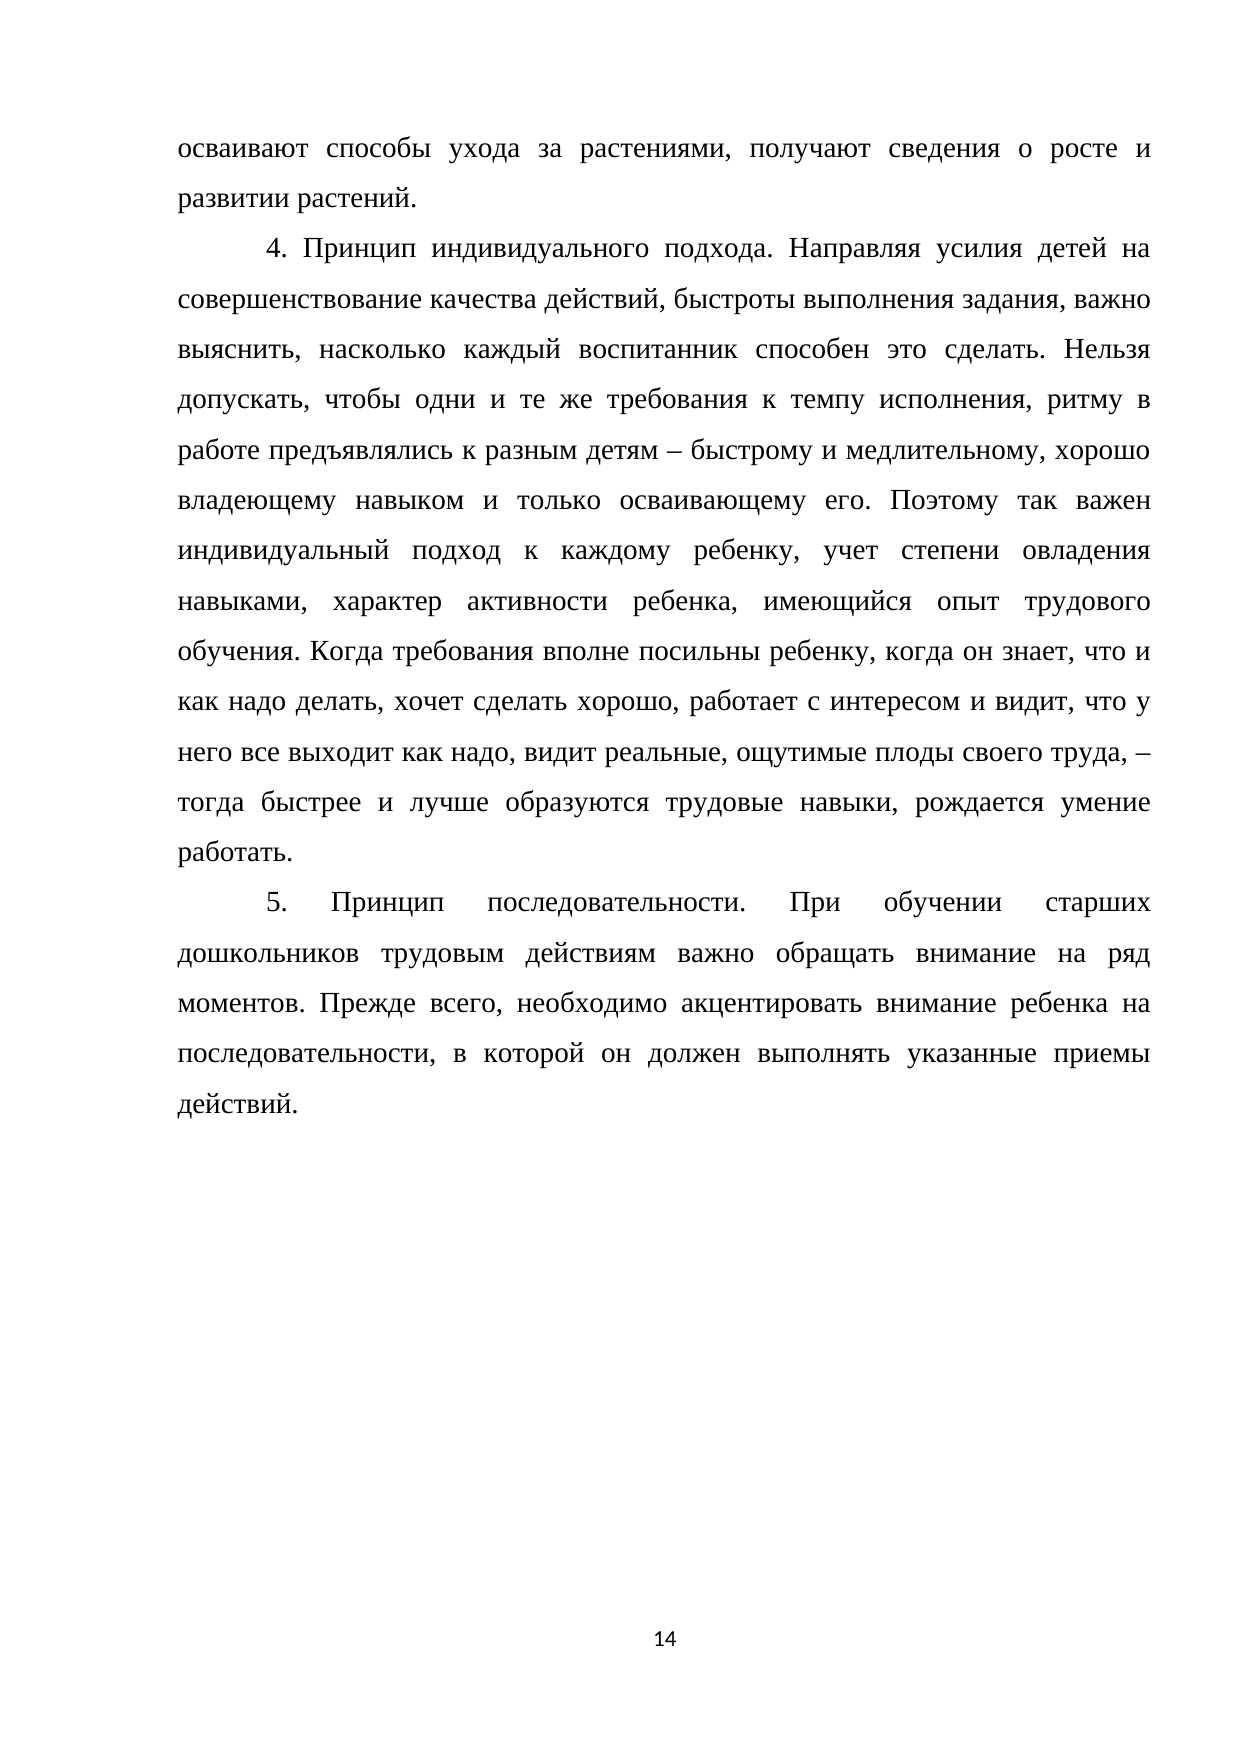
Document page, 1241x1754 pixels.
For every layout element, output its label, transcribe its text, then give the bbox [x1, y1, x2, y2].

text 4. Принцип индивидуального подхода. Направляя усилия детей на совершенствование качества действий, быстроты выполнения задания, важно выяснить, насколько каждый воспитанник способен это сделать. Нельзя допускать, чтобы одни и те же требования к темпу исполнения, ритму в работе предъявлялись к разным детям – быстрому и медлительному, хорошо владеющему навыком и только осваивающему его. Поэтому так важен индивидуальный подход к каждому ребенку, учет степени овладения навыками, характер активности ребенка, имеющийся опыт трудового обучения. Когда требования вполне посильны ребенку, когда он знает, что и как надо делать, хочет сделать хорошо, работает с интересом и видит, что у него все выходит как надо, видит реальные, ощутимые плоды своего труда, – тогда быстрее и лучше образуются трудовые навыки, рождается умение работать. [177, 231, 1152, 868]
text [177, 130, 1152, 214]
text 5. Принцип последовательности. При обучении старших дошкольников трудовым действиям важно обращать внимание на ряд моментов. Прежде всего, необходимо акцентировать внимание ребенка на последовательности, в которой он должен выполнять указанные приемы действий. [177, 884, 1152, 1119]
